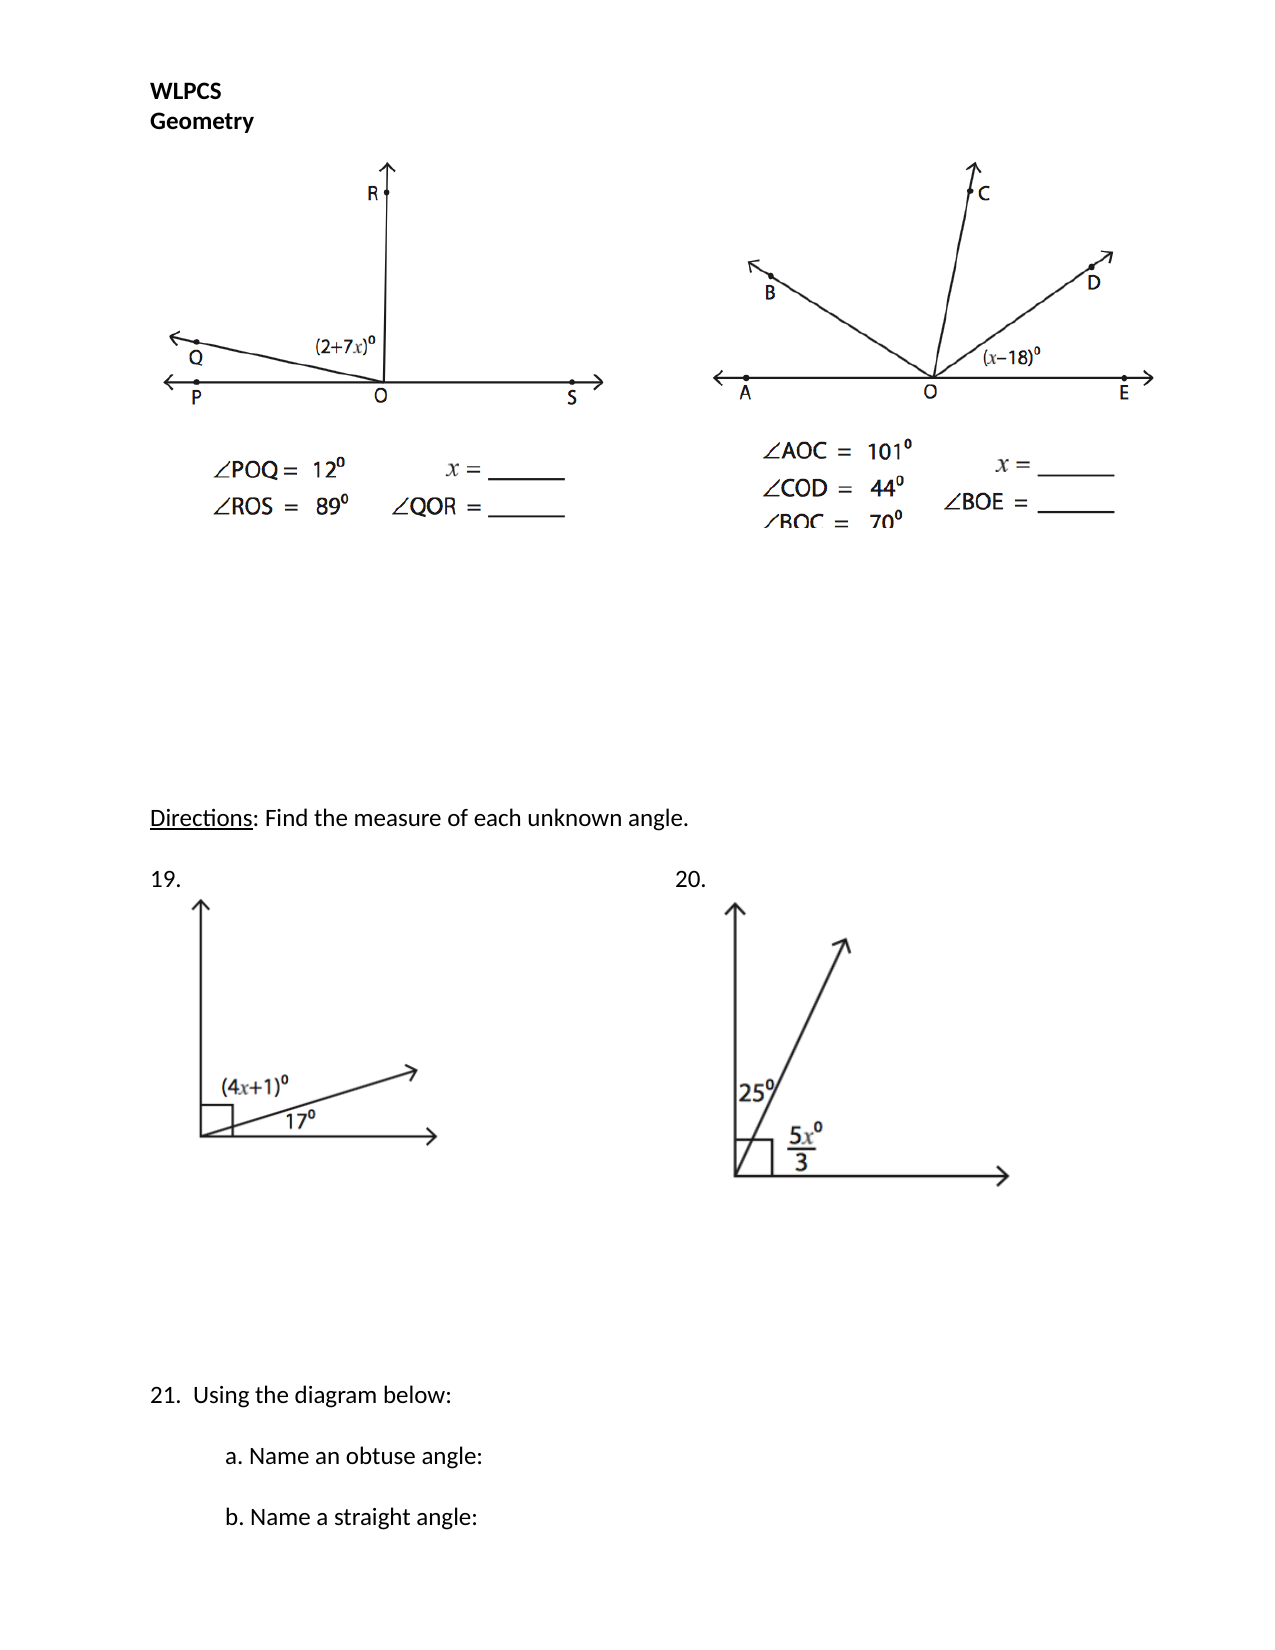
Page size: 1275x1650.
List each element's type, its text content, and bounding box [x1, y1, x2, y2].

picture [150, 150, 1163, 528]
text a. Name an obtuse angle: [150, 1440, 1162, 1471]
picture [150, 893, 496, 1164]
text Directions: Find the measure of each unknown angle. [150, 802, 1162, 833]
text 21. Using the diagram below: [150, 1379, 1162, 1410]
text b. Name a straight angle: [150, 1501, 1162, 1532]
picture [712, 893, 1032, 1195]
text 19. 20. [150, 863, 1162, 894]
